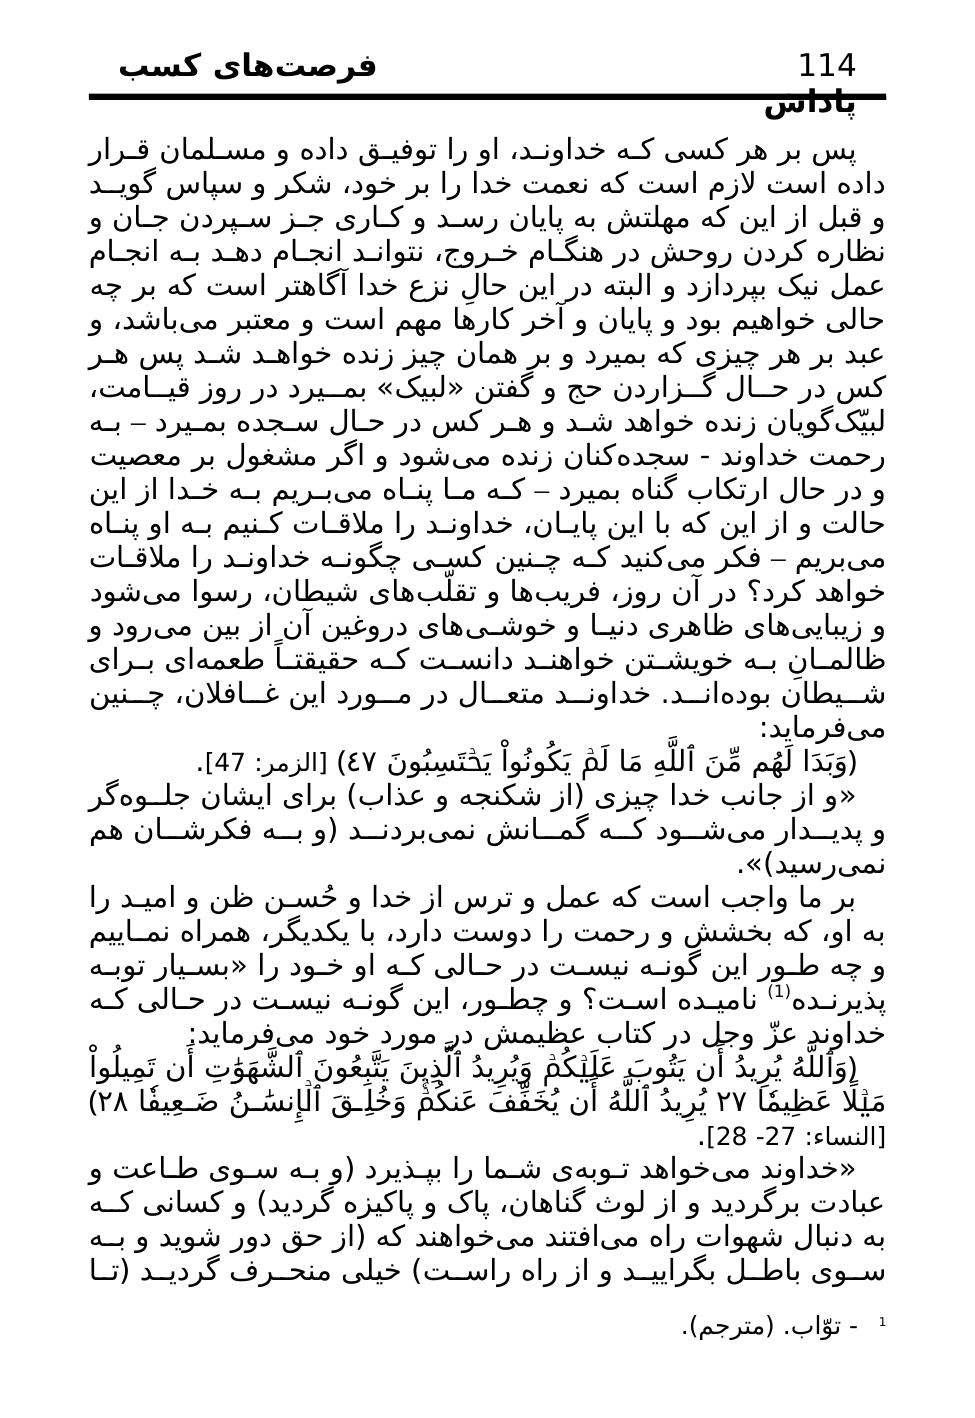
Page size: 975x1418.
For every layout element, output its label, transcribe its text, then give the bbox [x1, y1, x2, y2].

text «و از جانب خدا چیزی (از شکنجه و عذاب) برای ایشان جلوه‌گر و پدیدار می‌شود که گمانش نمی‌بردند (و به فکرشان هم نمی‌رسید)». [89, 778, 886, 880]
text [89, 1152, 886, 1288]
text بر ما واجب است که عمل و ترس از خدا و حُسن ظن و امید را به او، که بخشش و رحمت را دوست دارد، با یکدیگر، همراه نماییم و چه طور این گونه نیست در حالی که او خود را «بسیار توبه پذیرنده() نامیده است؟ و چطور، این گونه نیست در حالی که خداوند عزّ وجل در کتاب عظیمش در مورد خود می‌فرماید: [89, 880, 886, 1050]
text پس بر هر کسی که خداوند، او را توفیق داده و مسلمان قرار داده است لازم است که نعمت خدا را بر خود، شکر و سپاس گوید و قبل از این که مهلتش به پایان رسد و کاری جز سپردن جان و نظاره کردن روحش در هنگام خروج، نتواند انجام دهد به انجام عمل نیک بپردازد و البته در این حالِ نزع خدا آگاهتر است که بر چه حالی خواهیم بود و پایان و آخر کارها مهم است و معتبر می‌باشد، و عبد بر هر چیزی که بمیرد و بر همان چیز زنده خواهد شد پس هر کس در حال گزاردن حج و گفتن «لبیک» بمیرد در روز قیامت، لبیّک‌گویان زنده خواهد شد و هر کس در حال سجده بمیرد – به رحمت خداوند - سجده‌کنان زنده می‌شود و اگر مشغول بر معصیت و در حال ارتکاب گناه بمیرد – که ما پناه می‌بریم به خدا از این حالت و از این که با این پایان، خداوند را ملاقات کنیم به او پناه می‌بریم – فکر می‌کنید که چنین کسی چگونه خداوند را ملاقات خواهد کرد؟ در آن روز، فریب‌ها و تقلّب‌های شیطان، رسوا می‌شود و زیبایی‌های ظاهری دنیا و خوشی‌های دروغین آن از بین می‌رود و ظالمانِ به خویشتن خواهند دانست که حقیقتاً طعمه‌ای برای شیطان بوده‌اند. خداوند متعال در مورد این غافلان، چنین می‌فرماید: [89, 132, 886, 744]
text ﴿وَٱللَّهُ يُرِيدُ أَن يَتُوبَ عَلَيۡكُمۡ وَيُرِيدُ ٱلَّذِينَ يَتَّبِعُونَ ٱلشَّهَوَٰتِ أَن تَمِيلُواْ مَيۡلًا عَظِيمٗا ٢٧ يُرِيدُ ٱللَّهُ أَن يُخَفِّفَ عَنكُمۡۚ وَخُلِقَ ٱلۡإِنسَٰنُ ضَعِيفٗا ٢٨﴾ [النساء: 27- 28]. [89, 1050, 886, 1152]
text ﴿وَبَدَا لَهُم مِّنَ ٱللَّهِ مَا لَمۡ يَكُونُواْ يَحۡتَسِبُونَ ٤٧﴾ [الزمر: 47]. [89, 744, 886, 778]
